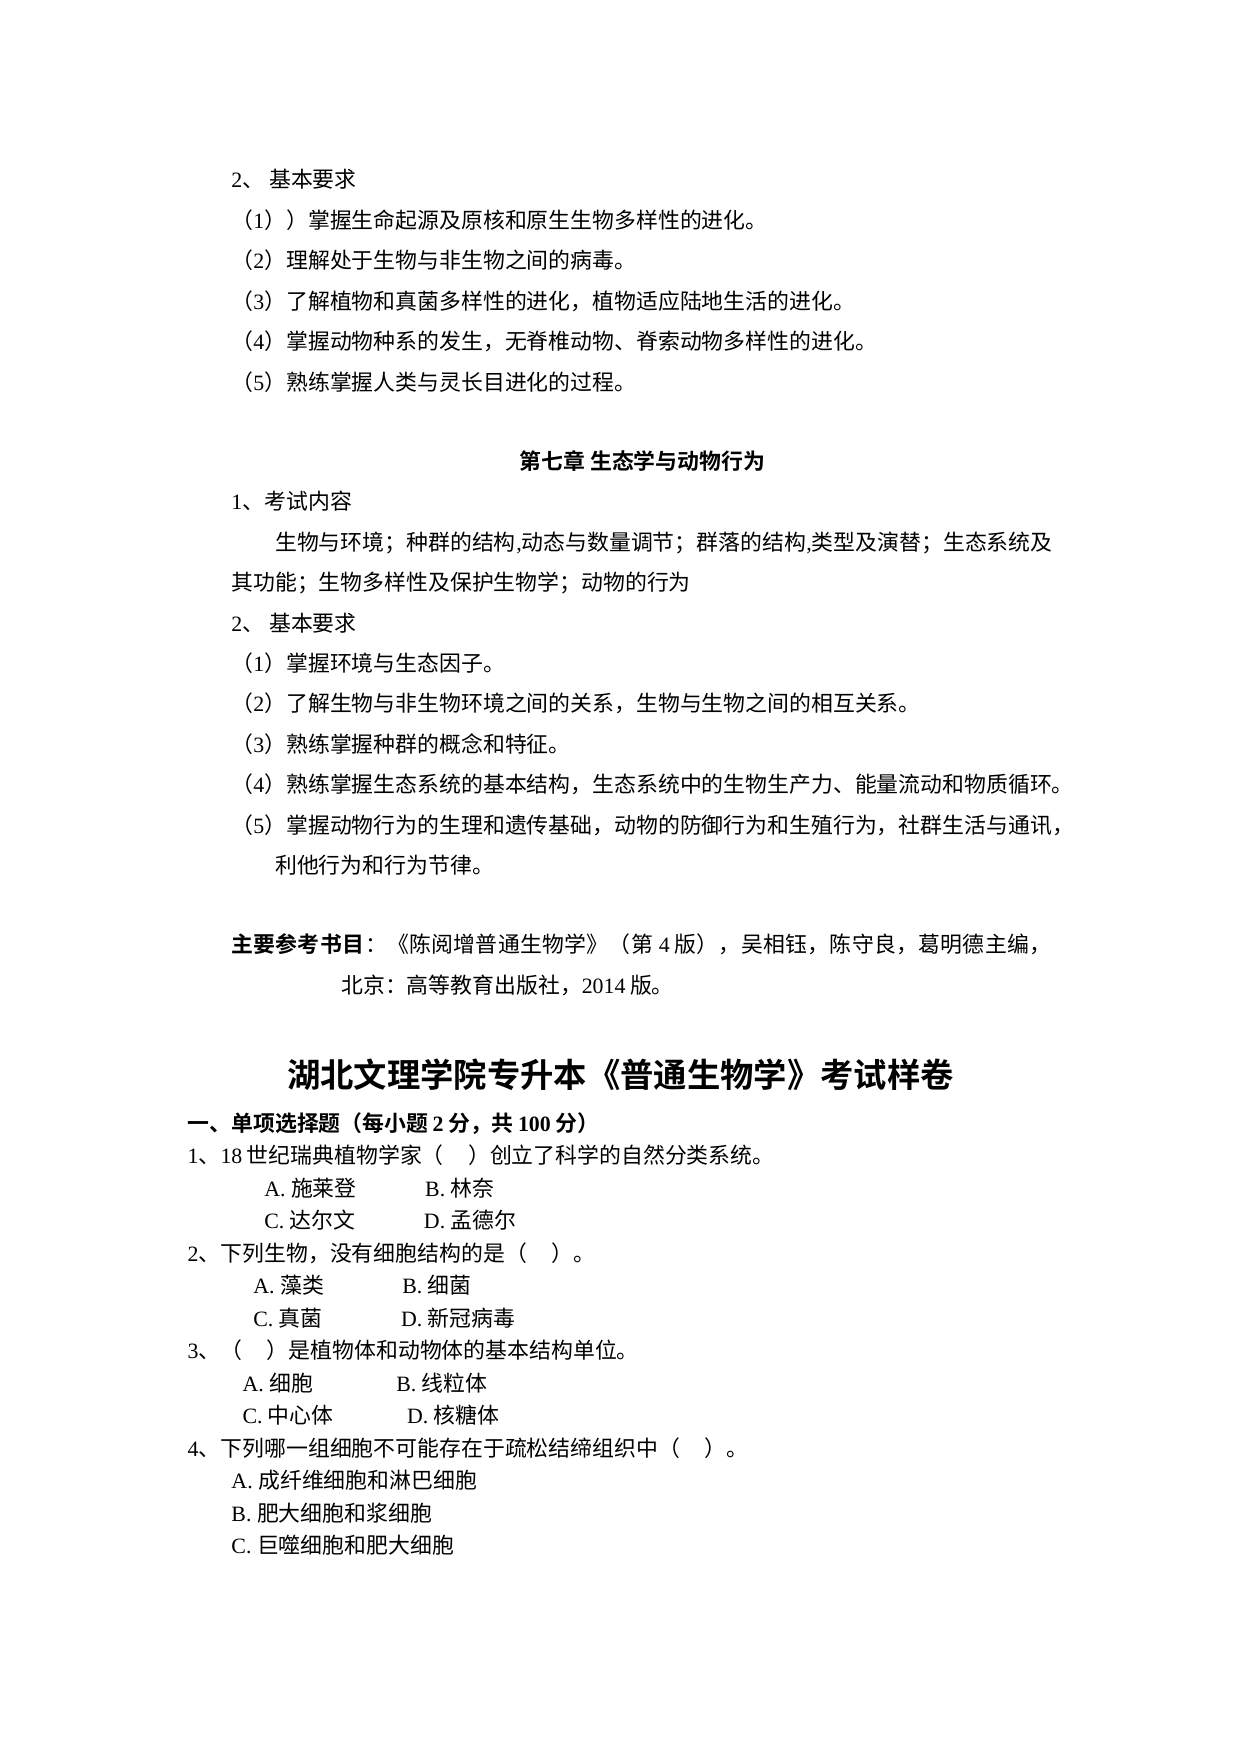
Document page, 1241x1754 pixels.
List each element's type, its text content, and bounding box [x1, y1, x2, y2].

text （5）熟练掌握人类与灵长目进化的过程。 [187, 364, 1053, 397]
text 主要参考书目：《陈阅增普通生物学》（第4版），吴相钰，陈守良，葛明德主编，北京：高等教育出版社，2014版。 [231, 927, 1053, 1000]
text C. 真菌 D. 新冠病毒 [187, 1301, 1053, 1333]
text B. 肥大细胞和浆细胞 [187, 1496, 1053, 1528]
text A. 细胞 B. 线粒体 [187, 1366, 1053, 1398]
text 1、18世纪瑞典植物学家（ ）创立了科学的自然分类系统。 [187, 1138, 1053, 1171]
text （5）掌握动物行为的生理和遗传基础，动物的防御行为和生殖行为，社群生活与通讯，利他行为和行为节律。 [231, 807, 1053, 880]
text 1、考试内容 [187, 484, 1053, 516]
text A. 成纤维细胞和淋巴细胞 [187, 1463, 1053, 1496]
text （3）了解植物和真菌多样性的进化，植物适应陆地生活的进化。 [187, 283, 1053, 316]
text 2、下列生物，没有细胞结构的是（ ）。 [187, 1236, 1053, 1268]
text C. 巨噬细胞和肥大细胞 [187, 1528, 1053, 1561]
text 2、 基本要求 [187, 162, 1053, 194]
text 生物与环境；种群的结构,动态与数量调节；群落的结构,类型及演替；生态系统及其功能；生物多样性及保护生物学；动物的行为 [231, 524, 1053, 597]
text （2）理解处于生物与非生物之间的病毒。 [187, 243, 1053, 275]
text A. 施莱登 B. 林奈 [187, 1171, 1053, 1203]
text C. 达尔文 D. 孟德尔 [187, 1203, 1053, 1236]
text （4）掌握动物种系的发生，无脊椎动物、脊索动物多样性的进化。 [187, 324, 1053, 356]
text （4）熟练掌握生态系统的基本结构，生态系统中的生物生产力、能量流动和物质循环。 [187, 767, 1053, 799]
text （1）掌握环境与生态因子。 [187, 646, 1053, 678]
text 4、下列哪一组细胞不可能存在于疏松结缔组织中（ ）。 [187, 1431, 1053, 1463]
text C. 中心体 D. 核糖体 [187, 1398, 1053, 1431]
text 湖北文理学院专升本《普通生物学》考试样卷 [187, 1041, 1053, 1106]
text （2）了解生物与非生物环境之间的关系，生物与生物之间的相互关系。 [187, 686, 1053, 718]
text 一、单项选择题（每小题2分，共100分） [187, 1106, 1053, 1138]
text （1））掌握生命起源及原核和原生生物多样性的进化。 [187, 202, 1053, 235]
text 第七章 生态学与动物行为 [187, 443, 1053, 476]
text 2、 基本要求 [187, 605, 1053, 638]
text A. 藻类 B. 细菌 [187, 1268, 1053, 1301]
text （3）熟练掌握种群的概念和特征。 [187, 726, 1053, 759]
text 3、（ ）是植物体和动物体的基本结构单位。 [187, 1333, 1053, 1366]
